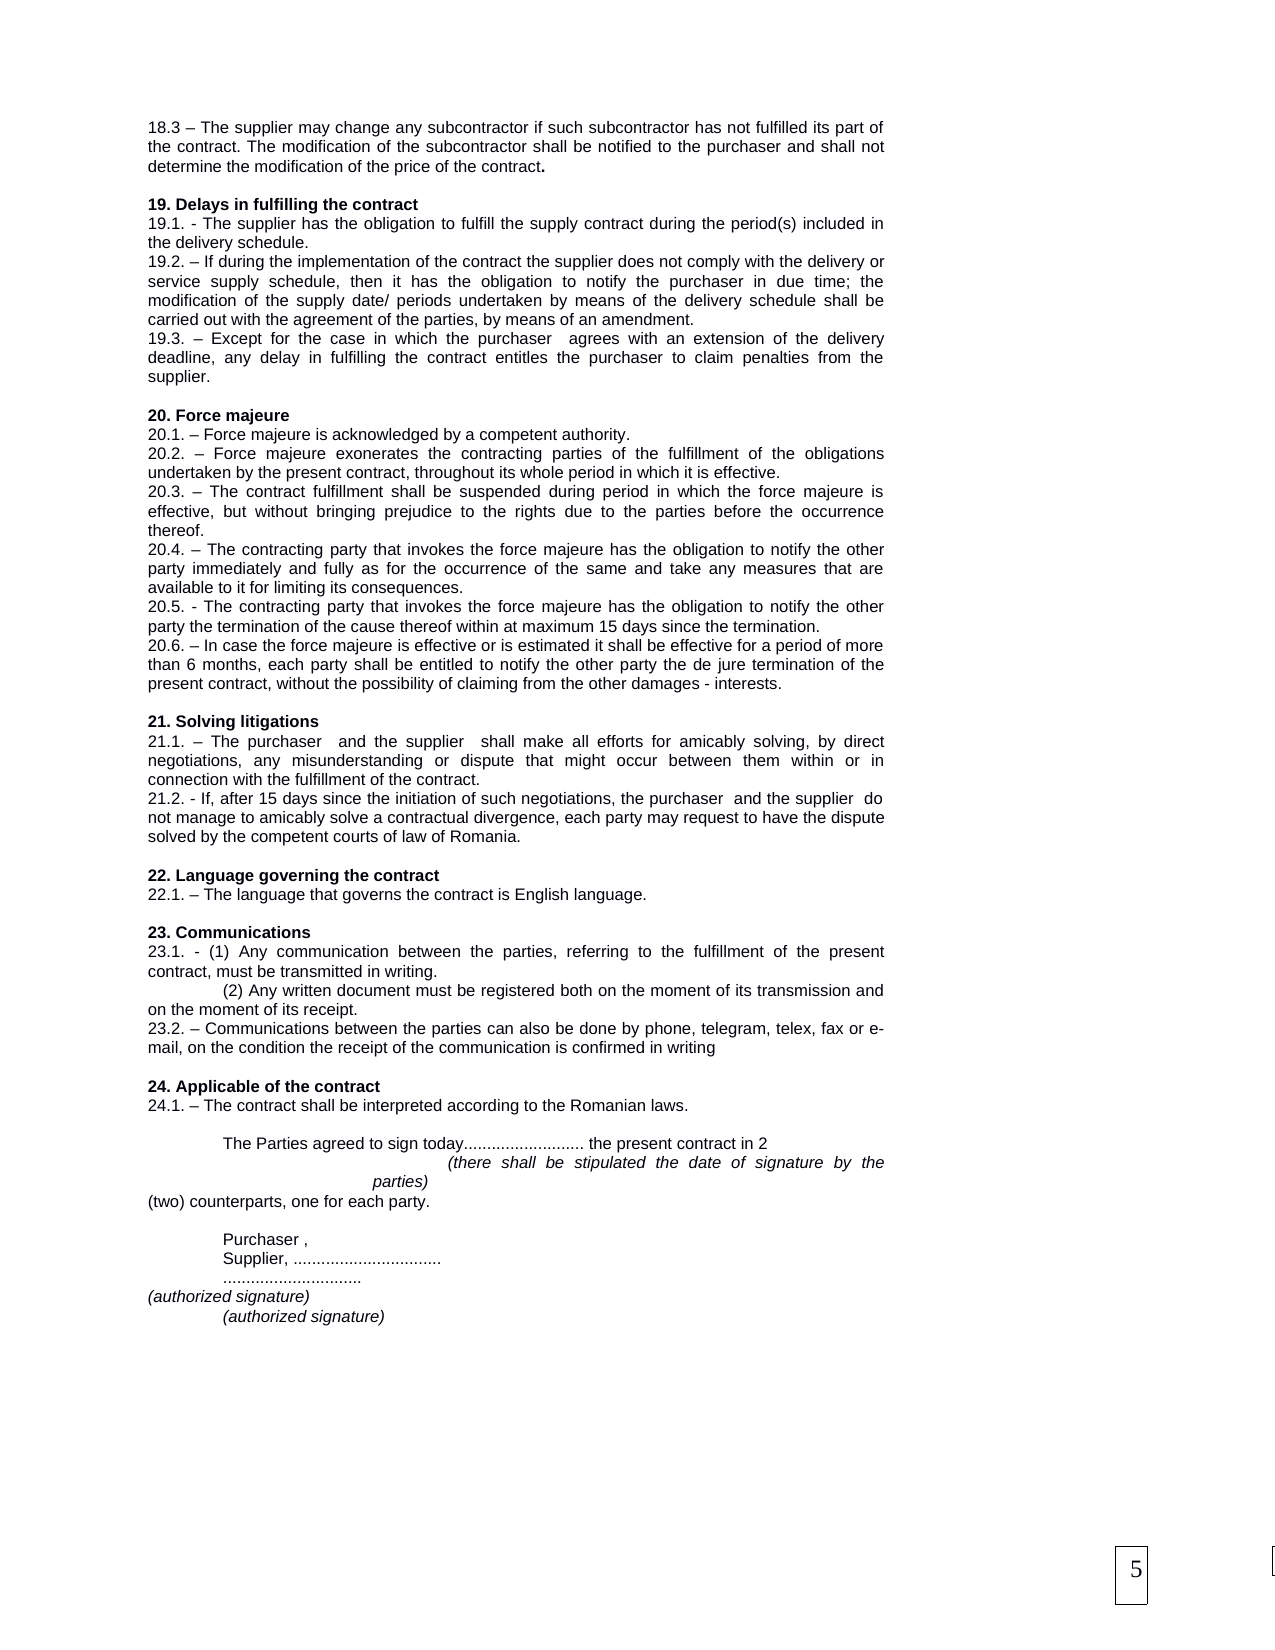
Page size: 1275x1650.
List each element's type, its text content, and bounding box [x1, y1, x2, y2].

text 20.2. – Force majeure exonerates the contracting parties of the fulfillment of the obligations undertaken by the present contract, throughout its whole period in which it is effective. [148, 444, 885, 482]
text 20.4. – The contracting party that invokes the force majeure has the obligation to notify the other party immediately and fully as for the occurrence of the same and take any measures that are available to it for limiting its consequences. [148, 540, 885, 597]
text 22.1. – The language that governs the contract is English language. [148, 885, 885, 904]
text 19.3. – Except for the case in which the purchaser agrees with an extension of the delivery deadline, any delay in fulfilling the contract entitles the purchaser to claim penalties from the supplier. [148, 329, 885, 386]
text Purchaser , Supplier, ................................ .............................. [148, 1230, 885, 1287]
text (2) Any written document must be registered both on the moment of its transmission and on the moment of its receipt. [148, 981, 885, 1019]
text 20.1. – Force majeure is acknowledged by a competent authority. [148, 425, 885, 444]
text 20.6. – In case the force majeure is effective or is estimated it shall be effective for a period of more than 6 months, each party shall be entitled to notify the other party the de jure termination of the present contract, without the possibility of claiming from the other damages - interests. [148, 636, 885, 693]
text 23.2. – Communications between the parties can also be done by phone, telegram, telex, fax or e-mail, on the condition the receipt of the communication is confirmed in writing [148, 1019, 885, 1057]
text (two) counterparts, one for each party. [148, 1191, 885, 1211]
text 19.1. - The supplier has the obligation to fulfill the supply contract during the period(s) included in the delivery schedule. [148, 214, 885, 252]
text 22. Language governing the contract [148, 866, 885, 885]
text 19.2. – If during the implementation of the contract the supplier does not comply with the delivery or service supply schedule, then it has the obligation to notify the purchaser in due time; the modification of the supply date/ periods undertaken by means of the delivery schedule shall be carried out with the agreement of the parties, by means of an amendment. [148, 252, 885, 329]
text The Parties agreed to sign today.......................... the present contract in 2 [148, 1134, 885, 1153]
text 21.2. - If, after 15 days since the initiation of such negotiations, the purchaser and the supplier do not manage to amicably solve a contractual divergence, each party may request to have the dispute solved by the competent courts of law of Romania. [148, 789, 885, 846]
text 24. Applicable of the contract [148, 1076, 885, 1096]
text 19. Delays in fulfilling the contract [148, 195, 885, 214]
text (authorized signature) (authorized signature) [148, 1287, 885, 1326]
text 18.3 – The supplier may change any subcontractor if such subcontractor has not fulfilled its part of the contract. The modification of the subcontractor shall be notified to the purchaser and shall not determine the modification of the price of the contract. [148, 118, 885, 176]
text 21.1. – The purchaser and the supplier shall make all efforts for amicably solving, by direct negotiations, any misunderstanding or dispute that might occur between them within or in connection with the fulfillment of the contract. [148, 731, 885, 789]
text 20. Force majeure [148, 406, 885, 425]
text 23.1. - (1) Any communication between the parties, referring to the fulfillment of the present contract, must be transmitted in writing. [148, 942, 885, 981]
text 23. Communications [148, 923, 885, 942]
text 24.1. – The contract shall be interpreted according to the Romanian laws. [148, 1096, 885, 1115]
text (there shall be stipulated the date of signature by the parties) [373, 1153, 885, 1191]
text 20.5. - The contracting party that invokes the force majeure has the obligation to notify the other party the termination of the cause thereof within at maximum 15 days since the termination. [148, 597, 885, 636]
text 20.3. – The contract fulfillment shall be suspended during period in which the force majeure is effective, but without bringing prejudice to the rights due to the parties before the occurrence thereof. [148, 482, 885, 540]
text 21. Solving litigations [148, 712, 885, 731]
